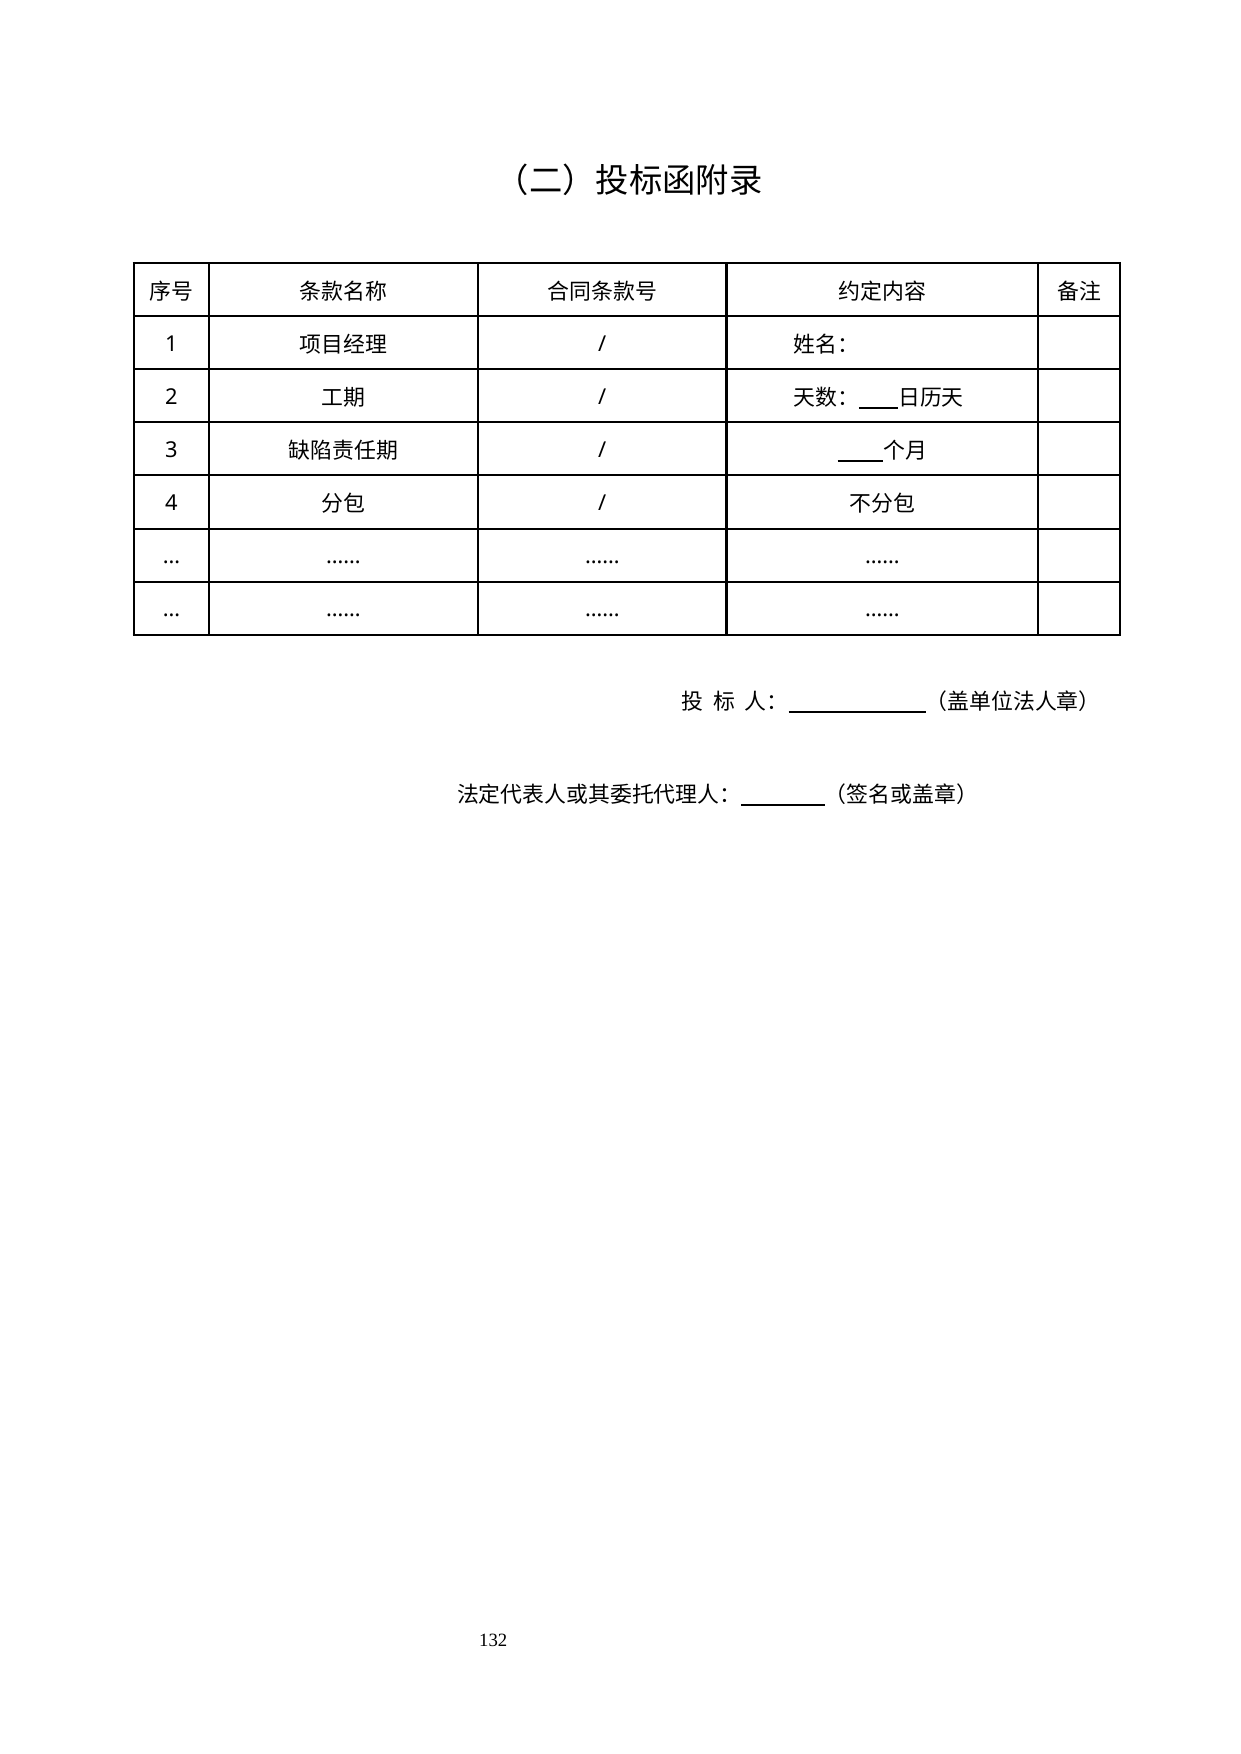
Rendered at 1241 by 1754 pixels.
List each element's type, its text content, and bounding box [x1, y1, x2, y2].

table_cell 3 [135, 423, 208, 474]
table_cell …… [479, 530, 725, 581]
table_cell [1039, 530, 1119, 581]
table_cell [1039, 423, 1119, 474]
table_cell 分包 [210, 476, 477, 527]
table_header 备注 [1039, 264, 1119, 315]
table_cell 姓名： [728, 317, 1037, 368]
table_cell [1039, 583, 1119, 634]
table_cell 工期 [210, 370, 477, 421]
table_cell 不分包 [728, 476, 1037, 527]
table_cell …… [210, 530, 477, 581]
table_cell [1039, 370, 1119, 421]
table_cell [1039, 476, 1119, 527]
table_cell / [479, 317, 725, 368]
subtitle （二）投标函附录 [136, 146, 1122, 211]
table_header 序号 [135, 264, 208, 315]
table_cell / [479, 423, 725, 474]
table_cell [1039, 317, 1119, 368]
text 投 标 人： （盖单位法人章） [136, 683, 1100, 716]
table_cell / [479, 476, 725, 527]
table_cell 个月 [728, 423, 1037, 474]
table_cell 1 [135, 317, 208, 368]
table_cell 天数： 日历天 [728, 370, 1037, 421]
table_cell / [479, 370, 725, 421]
table_cell 2 [135, 370, 208, 421]
table_header 条款名称 [210, 264, 477, 315]
table_cell …… [479, 583, 725, 634]
table_cell …… [728, 530, 1037, 581]
table_cell 4 [135, 476, 208, 527]
table_cell …… [210, 583, 477, 634]
table_cell … [135, 583, 208, 634]
table_header 合同条款号 [479, 264, 725, 315]
table_cell …… [728, 583, 1037, 634]
table_cell 缺陷责任期 [210, 423, 477, 474]
table_cell … [135, 530, 208, 581]
table_header 约定内容 [728, 264, 1037, 315]
text 法定代表人或其委托代理人： （签名或盖章） [136, 777, 1122, 809]
table_cell 项目经理 [210, 317, 477, 368]
